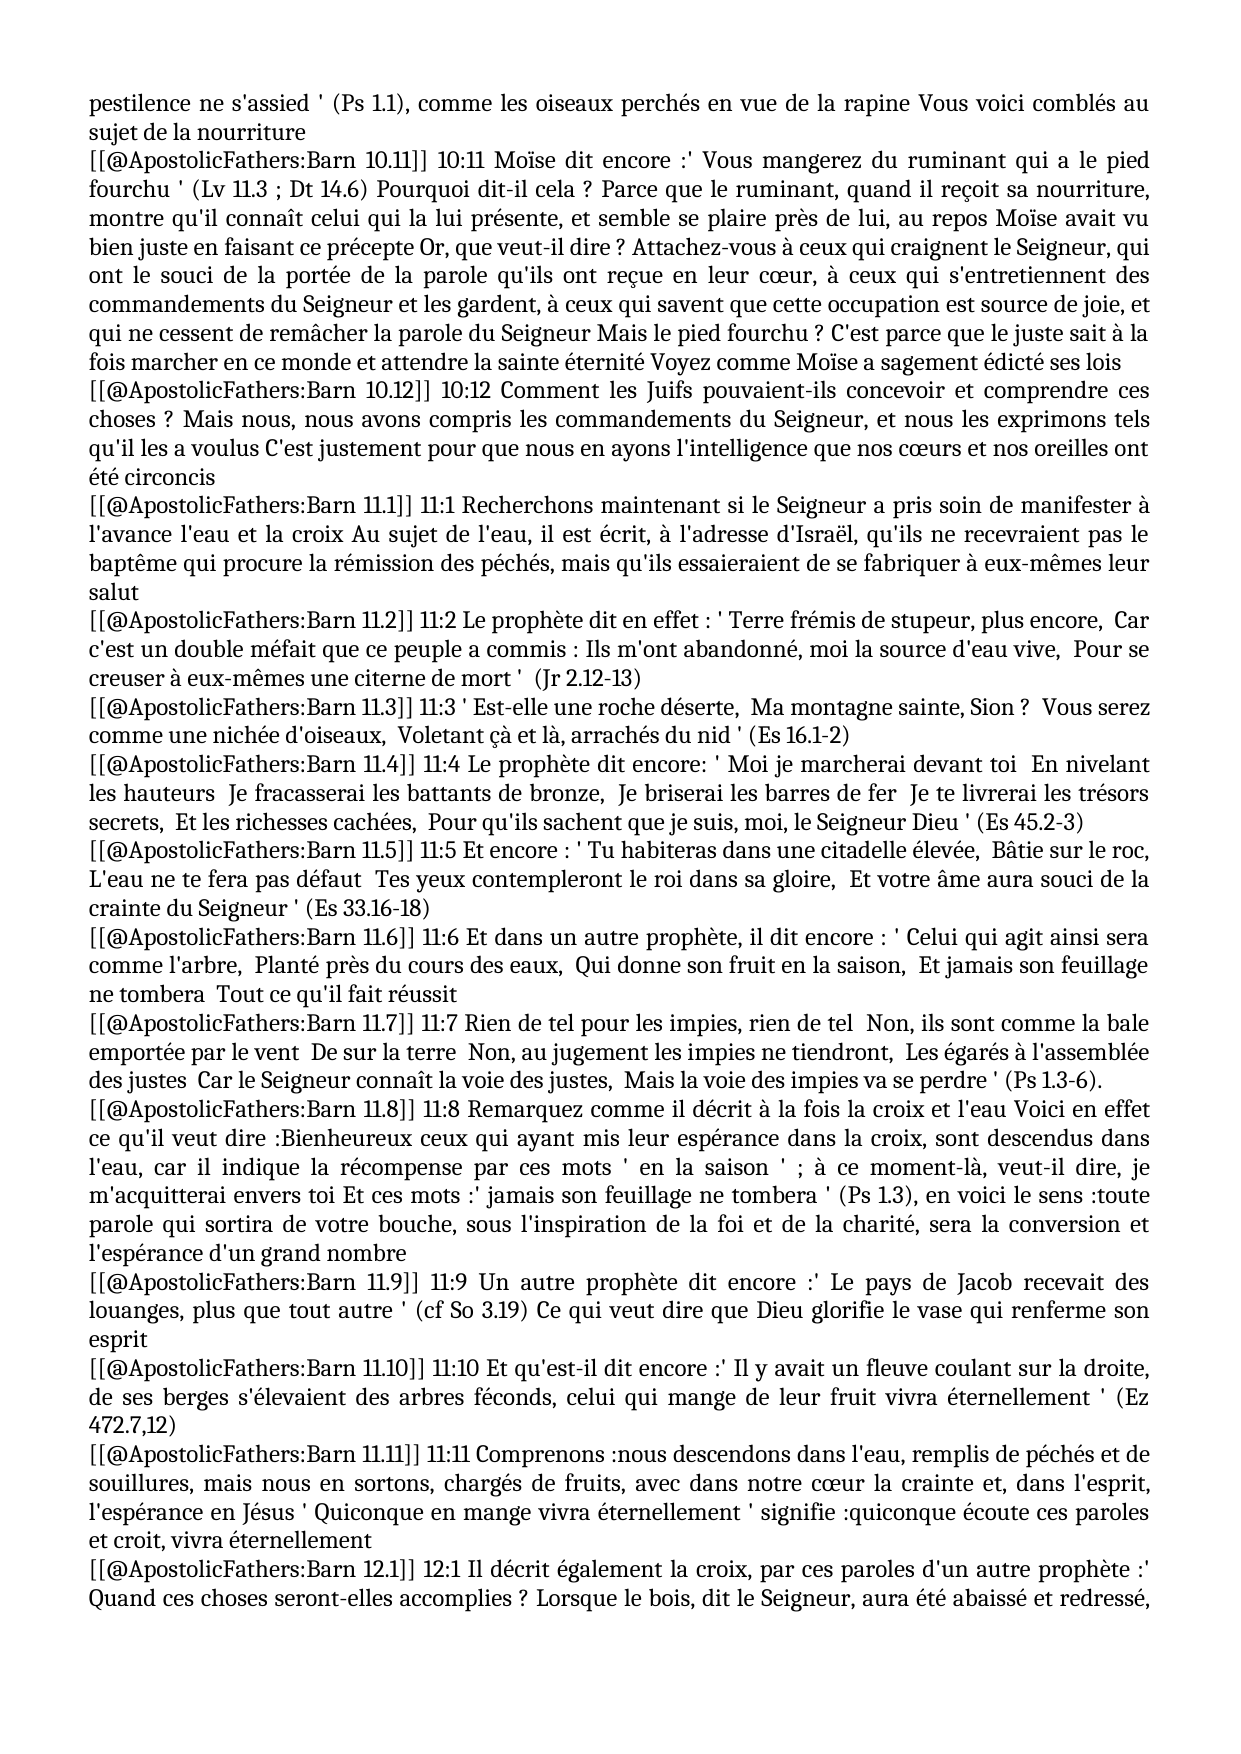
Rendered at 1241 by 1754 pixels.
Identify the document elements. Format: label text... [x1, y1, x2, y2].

text [[@ApostolicFathers:Barn 10.12]] 10:12 Comment les Juifs pouvaient-ils concevoir et comprendre ces choses ? Mais nous, nous avons compris les commandements du Seigneur, et nous les exprimons tels qu'il les a voulus C'est justement pour que nous en ayons l'intelligence que nos cœurs et nos oreilles ont été circoncis [89, 376, 1152, 491]
text [[@ApostolicFathers:Barn 11.10]] 11:10 Et qu'est-il dit encore :' Il y avait un fleuve coulant sur la droite, de ses berges s'élevaient des arbres féconds, celui qui mange de leur fruit vivra éternellement ' (Ez 472.7,12) [89, 1354, 1152, 1440]
text [[@ApostolicFathers:Barn 11.6]] 11:6 Et dans un autre prophète, il dit encore : ' Celui qui agit ainsi sera comme l'arbre, Planté près du cours des eaux, Qui donne son fruit en la saison, Et jamais son feuillage ne tombera Tout ce qu'il fait réussit [89, 922, 1152, 1009]
text [[@ApostolicFathers:Barn 11.1]] 11:1 Recherchons maintenant si le Seigneur a pris soin de manifester à l'avance l'eau et la croix Au sujet de l'eau, il est écrit, à l'adresse d'Israël, qu'ils ne recevraient pas le baptême qui procure la rémission des péchés, mais qu'ils essaieraient de se fabriquer à eux-mêmes leur salut [89, 491, 1152, 606]
text [[@ApostolicFathers:Barn 11.9]] 11:9 Un autre prophète dit encore :' Le pays de Jacob recevait des louanges, plus que tout autre ' (cf So 3.19) Ce qui veut dire que Dieu glorifie le vase qui renferme son esprit [89, 1267, 1152, 1354]
text [[@ApostolicFathers:Barn 11.8]] 11:8 Remarquez comme il décrit à la fois la croix et l'eau Voici en effet ce qu'il veut dire :Bienheureux ceux qui ayant mis leur espérance dans la croix, sont descendus dans l'eau, car il indique la récompense par ces mots ' en la saison ' ; à ce moment-là, veut-il dire, je m'acquitterai envers toi Et ces mots :' jamais son feuillage ne tombera ' (Ps 1.3), en voici le sens :toute parole qui sortira de votre bouche, sous l'inspiration de la foi et de la charité, sera la conversion et l'espérance d'un grand nombre [89, 1095, 1152, 1267]
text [89, 89, 1152, 146]
text [[@ApostolicFathers:Barn 11.5]] 11:5 Et encore : ' Tu habiteras dans une citadelle élevée, Bâtie sur le roc, L'eau ne te fera pas défaut Tes yeux contempleront le roi dans sa gloire, Et votre âme aura souci de la crainte du Seigneur ' (Es 33.16-18) [89, 836, 1152, 922]
text [[@ApostolicFathers:Barn 11.7]] 11:7 Rien de tel pour les impies, rien de tel Non, ils sont comme la bale emportée par le vent De sur la terre Non, au jugement les impies ne tiendront, Les égarés à l'assemblée des justes Car le Seigneur connaît la voie des justes, Mais la voie des impies va se perdre ' (Ps 1.3-6). [89, 1009, 1152, 1095]
text [[@ApostolicFathers:Barn 11.2]] 11:2 Le prophète dit en effet : ' Terre frémis de stupeur, plus encore, Car c'est un double méfait que ce peuple a commis : Ils m'ont abandonné, moi la source d'eau vive, Pour se creuser à eux-mêmes une citerne de mort ' (Jr 2.12-13) [89, 606, 1152, 692]
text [89, 1555, 1152, 1612]
text [[@ApostolicFathers:Barn 11.4]] 11:4 Le prophète dit encore: ' Moi je marcherai devant toi En nivelant les hauteurs Je fracasserai les battants de bronze, Je briserai les barres de fer Je te livrerai les trésors secrets, Et les richesses cachées, Pour qu'ils sachent que je suis, moi, le Seigneur Dieu ' (Es 45.2-3) [89, 750, 1152, 836]
text [[@ApostolicFathers:Barn 10.11]] 10:11 Moïse dit encore :' Vous mangerez du ruminant qui a le pied fourchu ' (Lv 11.3 ; Dt 14.6) Pourquoi dit-il cela ? Parce que le ruminant, quand il reçoit sa nourriture, montre qu'il connaît celui qui la lui présente, et semble se plaire près de lui, au repos Moïse avait vu bien juste en faisant ce précepte Or, que veut-il dire ? Attachez-vous à ceux qui craignent le Seigneur, qui ont le souci de la portée de la parole qu'ils ont reçue en leur cœur, à ceux qui s'entretiennent des commandements du Seigneur et les gardent, à ceux qui savent que cette occupation est source de joie, et qui ne cessent de remâcher la parole du Seigneur Mais le pied fourchu ? C'est parce que le juste sait à la fois marcher en ce monde et attendre la sainte éternité Voyez comme Moïse a sagement édicté ses lois [89, 146, 1152, 376]
text [[@ApostolicFathers:Barn 11.11]] 11:11 Comprenons :nous descendons dans l'eau, remplis de péchés et de souillures, mais nous en sortons, chargés de fruits, avec dans notre cœur la crainte et, dans l'esprit, l'espérance en Jésus ' Quiconque en mange vivra éternellement ' signifie :quiconque écoute ces paroles et croit, vivra éternellement [89, 1440, 1152, 1555]
text [[@ApostolicFathers:Barn 11.3]] 11:3 ' Est-elle une roche déserte, Ma montagne sainte, Sion ? Vous serez comme une nichée d'oiseaux, Voletant çà et là, arrachés du nid ' (Es 16.1-2) [89, 692, 1152, 750]
